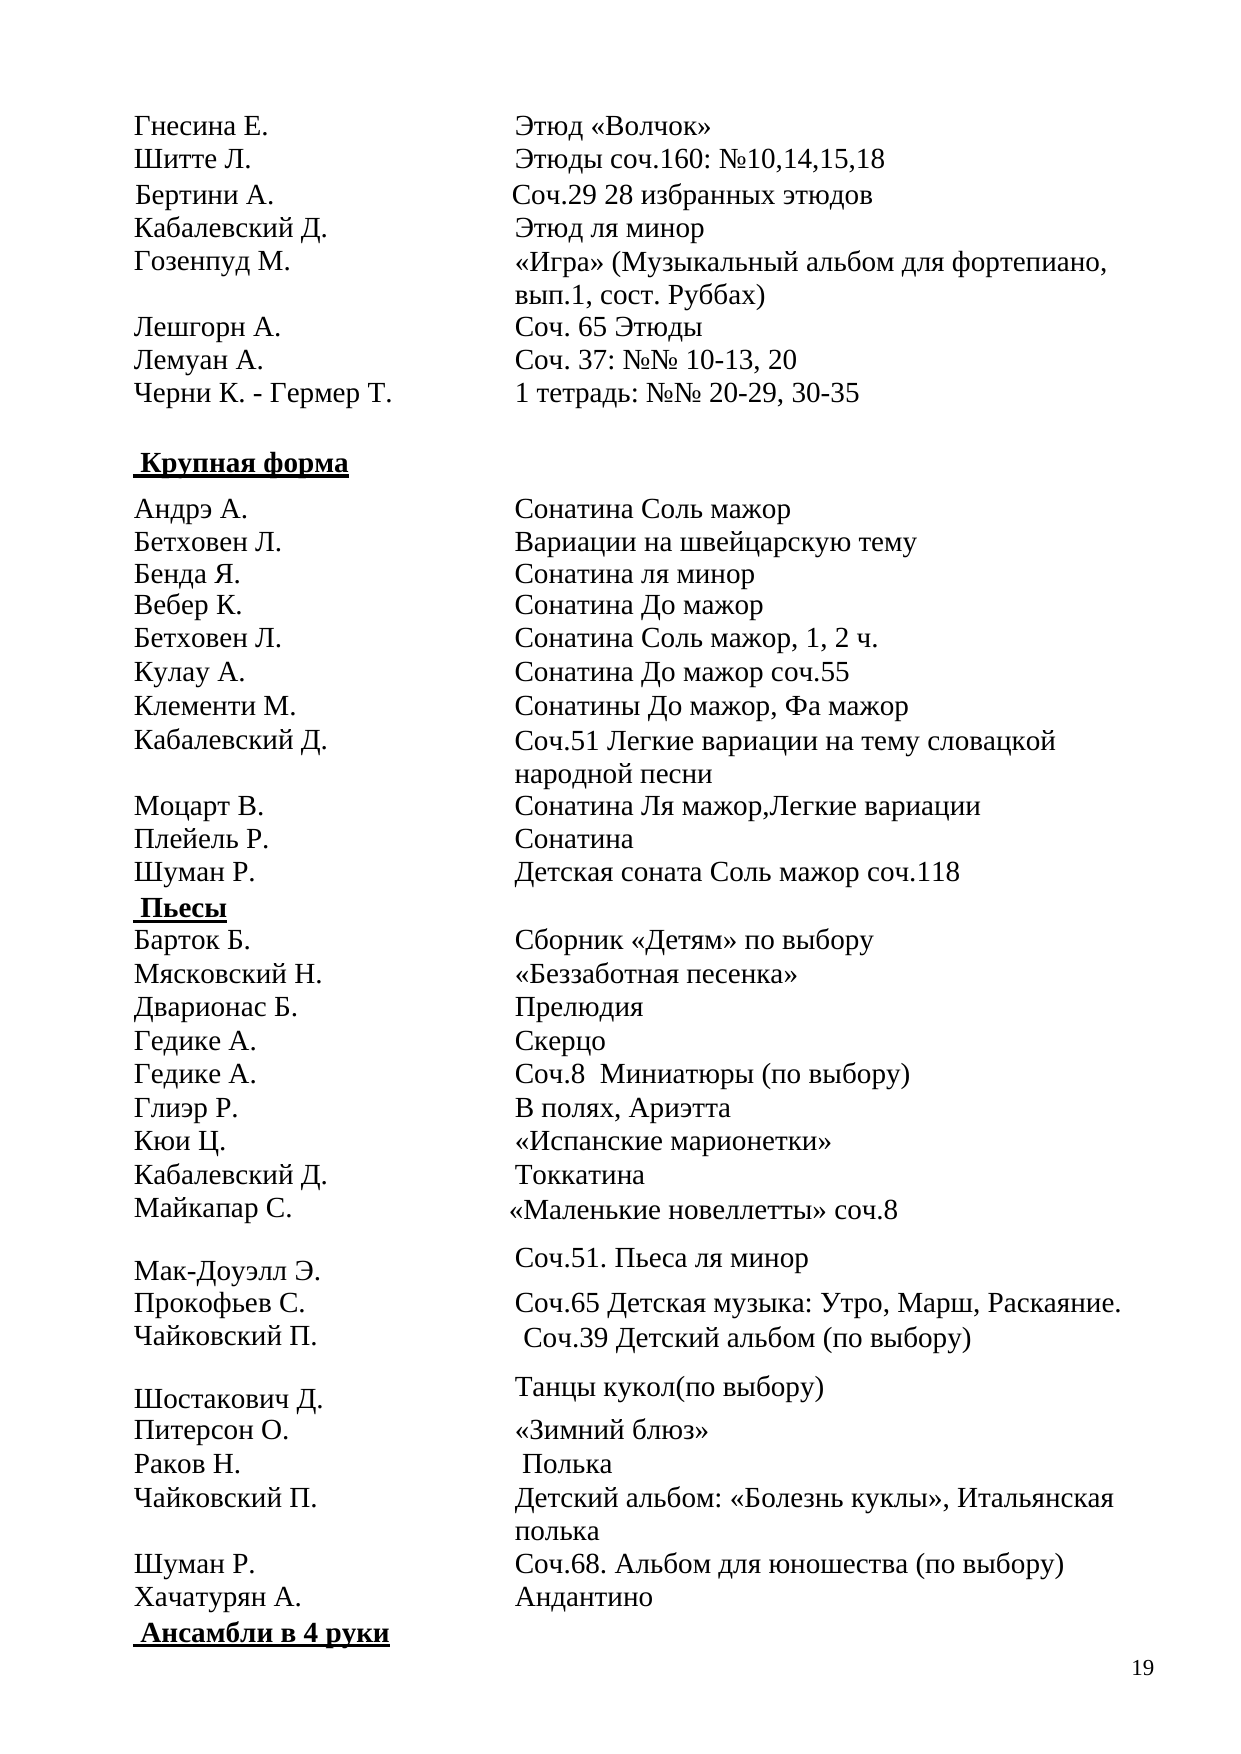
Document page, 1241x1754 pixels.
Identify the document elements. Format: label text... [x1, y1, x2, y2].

table_cell Соч. 37: №№ 10-13, 20 [453, 345, 1128, 378]
table_cell «Зимний блюз» [421, 1414, 1158, 1448]
table_cell Кабалевский Д. [113, 1159, 421, 1192]
table_cell Детская соната Соль мажор соч.118 [421, 857, 1121, 890]
table_cell Плейель Р. [113, 824, 421, 857]
table_cell Соч. 65 Этюды [453, 311, 1128, 344]
table_cell Сонатина [421, 824, 1121, 857]
table_header Барток Б. [113, 925, 421, 958]
text Крупная форма [133, 445, 1211, 479]
table_cell Вебер К. [113, 589, 421, 623]
table_cell Гедике А. [113, 1059, 421, 1092]
table_cell Бетховен Л. Бенда Я. [113, 526, 421, 589]
table_cell Дварионас Б. [113, 991, 421, 1025]
table_cell Этюд ля минор «Игра» (Музыкальный альбом для фортепиано, вып.1, сост. Руббах) [453, 211, 1128, 311]
table_cell Черни К. - Гермер Т. [113, 378, 453, 411]
table_cell Прелюдия [421, 991, 1158, 1025]
table_cell Питерсон О. [113, 1414, 421, 1448]
table_cell В полях, Ариэтта [421, 1092, 1158, 1125]
table_cell Гнесина Е. [113, 110, 453, 144]
table_cell Шуман Р. [113, 1549, 421, 1582]
text Ансамбли в 4 руки [133, 1615, 1211, 1648]
table_cell Глиэр Р. [113, 1092, 421, 1125]
table_cell Этюды соч.160: №10,14,15,18 [453, 144, 1128, 177]
table_cell Соч.39 Детский альбом (по выбору) Танцы кукол(по выбору) [421, 1321, 1158, 1414]
table_cell Андантино [421, 1582, 1158, 1615]
table_cell Хачатурян А. [113, 1582, 421, 1615]
table_cell Этюд «Волчок» [453, 110, 1128, 144]
table_cell Мясковский Н. [113, 958, 421, 991]
table_cell Гедике А. [113, 1025, 421, 1058]
table_cell Раков Н. [113, 1448, 421, 1481]
table_cell Клементи М. [113, 690, 421, 723]
table_cell Лемуан А. [113, 345, 453, 378]
table_cell Соч.65 Детская музыка: Утро, Марш, Раскаяние. [421, 1287, 1158, 1321]
table_cell Чайковский П. Шостакович Д. [113, 1321, 421, 1414]
table_cell Шуман Р. [113, 857, 421, 890]
table_header Сборник «Детям» по выбору [421, 925, 1158, 958]
table_cell Майкапар С. Мак-Доуэлл Э. [113, 1193, 421, 1287]
table_cell Соч.8 Миниатюры (по выбору) [421, 1059, 1158, 1092]
table_cell Полька [421, 1448, 1158, 1481]
table_cell Кабалевский Д. Гозенпуд М. [113, 211, 453, 311]
table_cell Кюи Ц. [113, 1125, 421, 1159]
table_header Андрэ А. [113, 493, 421, 526]
table_cell Сонатина До мажор [421, 589, 1121, 623]
table_cell Соч.51 Легкие вариации на тему словацкой народной песни [421, 723, 1121, 790]
table_cell Сонатины До мажор, Фа мажор [421, 690, 1121, 723]
table_cell «Маленькие новеллетты» соч.8 Соч.51. Пьеса ля минор [421, 1193, 1158, 1287]
table_cell Лешгорн А. [113, 311, 453, 344]
table_cell «Беззаботная песенка» [421, 958, 1158, 991]
table_cell Моцарт В. [113, 790, 421, 824]
table_cell Детский альбом: «Болезнь куклы», Итальянская полька [421, 1481, 1158, 1549]
table_cell Вариации на швейцарскую тему Сонатина ля минор [421, 526, 1121, 589]
table_cell Соч.68. Альбом для юношества (по выбору) [421, 1549, 1158, 1582]
table_cell «Испанские марионетки» [421, 1125, 1158, 1159]
table_cell Шитте Л. [113, 144, 453, 177]
text Пьесы [133, 890, 1211, 924]
table_cell Скерцо [421, 1025, 1158, 1058]
table_cell Чайковский П. [113, 1481, 421, 1549]
table_cell Сонатина Соль мажор, 1, 2 ч. [421, 623, 1121, 656]
table_cell Прокофьев С. [113, 1287, 421, 1321]
table_cell Кабалевский Д. [113, 723, 421, 790]
table_header Сонатина Соль мажор [421, 493, 1121, 526]
table_cell Токкатина [421, 1159, 1158, 1192]
table_cell Кулау А. [113, 656, 421, 690]
table_cell Сонатина Ля мажор,Легкие вариации [421, 790, 1121, 824]
table_cell Соч.29 28 избранных этюдов [453, 177, 1128, 211]
table_cell 1 тетрадь: №№ 20-29, 30-35 [453, 378, 1128, 411]
table_cell Сонатина До мажор соч.55 [421, 656, 1121, 690]
table_cell Бертини А. [113, 177, 453, 211]
table_cell Бетховен Л. [113, 623, 421, 656]
